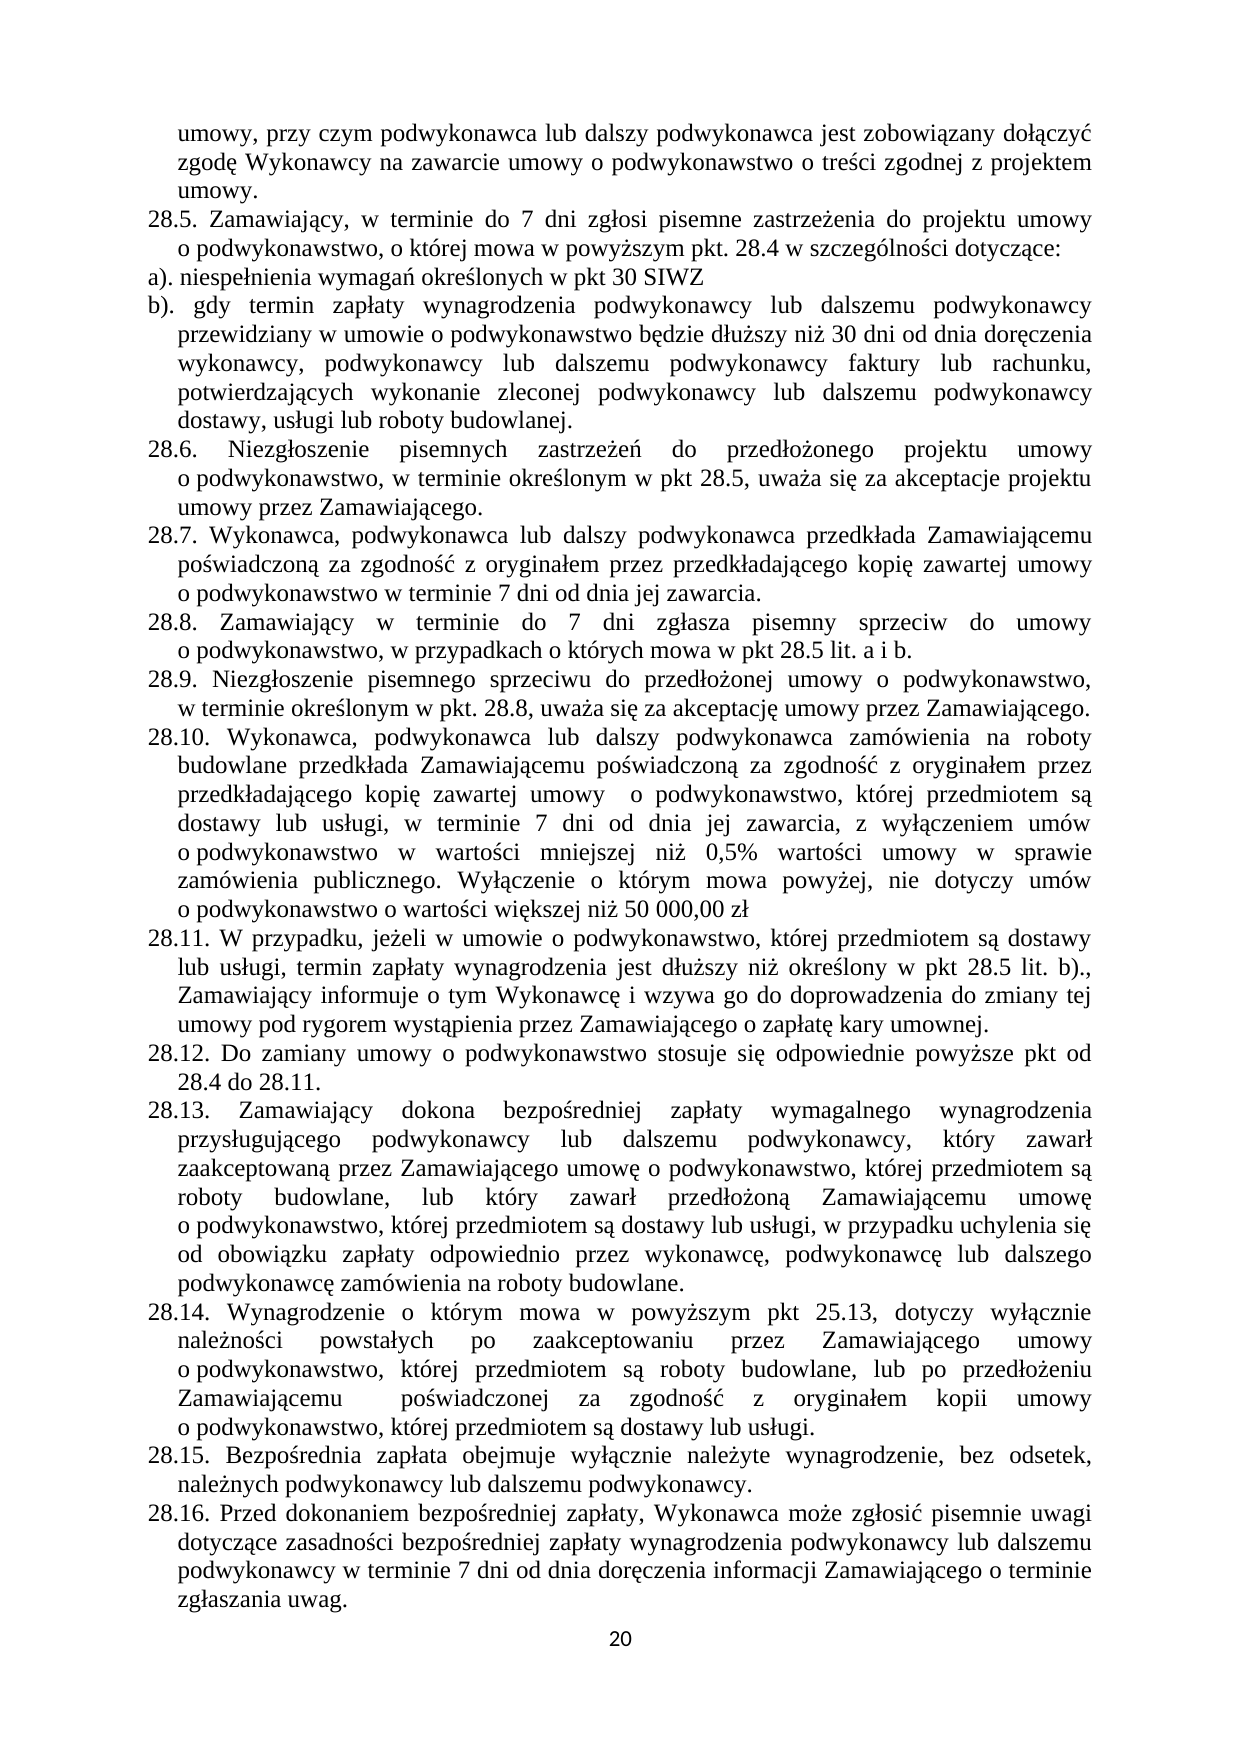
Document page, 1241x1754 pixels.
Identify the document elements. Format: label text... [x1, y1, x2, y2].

text 28.12. Do zamiany umowy o podwykonawstwo stosuje się odpowiednie powyższe pkt od 28.4 do 28.11. [148, 1038, 1093, 1096]
text 28.13. Zamawiający dokona bezpośredniej zapłaty wymagalnego wynagrodzenia przysługującego podwykonawcy lub dalszemu podwykonawcy, który zawarł zaakceptowaną przez Zamawiającego umowę o podwykonawstwo, której przedmiotem są roboty budowlane, lub który zawarł przedłożoną Zamawiającemu umowę o podwykonawstwo, której przedmiotem są dostawy lub usługi, w przypadku uchylenia się od obowiązku zapłaty odpowiednio przez wykonawcę, podwykonawcę lub dalszego podwykonawcę zamówienia na roboty budowlane. [148, 1096, 1093, 1297]
text 28.9. Niezgłoszenie pisemnego sprzeciwu do przedłożonej umowy o podwykonawstwo, w terminie określonym w pkt. 28.8, uważa się za akceptację umowy przez Zamawiającego. [148, 664, 1093, 722]
text 28.8. Zamawiający w terminie do 7 dni zgłasza pisemny sprzeciw do umowy o podwykonawstwo, w przypadkach o których mowa w pkt 28.5 lit. a i b. [148, 607, 1093, 664]
text 28.15. Bezpośrednia zapłata obejmuje wyłącznie należyte wynagrodzenie, bez odsetek, należnych podwykonawcy lub dalszemu podwykonawcy. [148, 1441, 1093, 1498]
text b). gdy termin zapłaty wynagrodzenia podwykonawcy lub dalszemu podwykonawcy przewidziany w umowie o podwykonawstwo będzie dłuższy niż 30 dni od dnia doręczenia wykonawcy, podwykonawcy lub dalszemu podwykonawcy faktury lub rachunku, potwierdzających wykonanie zleconej podwykonawcy lub dalszemu podwykonawcy dostawy, usługi lub roboty budowlanej. [148, 291, 1093, 434]
text 28.10. Wykonawca, podwykonawca lub dalszy podwykonawca zamówienia na roboty budowlane przedkłada Zamawiającemu poświadczoną za zgodność z oryginałem przez przedkładającego kopię zawartej umowy o podwykonawstwo, której przedmiotem są dostawy lub usługi, w terminie 7 dni od dnia jej zawarcia, z wyłączeniem umów o podwykonawstwo w wartości mniejszej niż 0,5% wartości umowy w sprawie zamówienia publicznego. Wyłączenie o którym mowa powyżej, nie dotyczy umów o podwykonawstwo o wartości większej niż 50 000,00 zł [148, 722, 1093, 923]
text 28.16. Przed dokonaniem bezpośredniej zapłaty, Wykonawca może zgłosić pisemnie uwagi dotyczące zasadności bezpośredniej zapłaty wynagrodzenia podwykonawcy lub dalszemu podwykonawcy w terminie 7 dni od dnia doręczenia informacji Zamawiającego o terminie zgłaszania uwag. [148, 1498, 1093, 1613]
text 28.6. Niezgłoszenie pisemnych zastrzeżeń do przedłożonego projektu umowy o podwykonawstwo, w terminie określonym w pkt 28.5, uważa się za akceptacje projektu umowy przez Zamawiającego. [148, 434, 1093, 521]
text 28.5. Zamawiający, w terminie do 7 dni zgłosi pisemne zastrzeżenia do projektu umowy o podwykonawstwo, o której mowa w powyższym pkt. 28.4 w szczególności dotyczące: [148, 204, 1093, 262]
text 28.7. Wykonawca, podwykonawca lub dalszy podwykonawca przedkłada Zamawiającemu poświadczoną za zgodność z oryginałem przez przedkładającego kopię zawartej umowy o podwykonawstwo w terminie 7 dni od dnia jej zawarcia. [148, 521, 1093, 607]
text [148, 118, 1093, 204]
text a). niespełnienia wymagań określonych w pkt 30 SIWZ [148, 262, 1093, 291]
text 28.14. Wynagrodzenie o którym mowa w powyższym pkt 25.13, dotyczy wyłącznie należności powstałych po zaakceptowaniu przez Zamawiającego umowy o podwykonawstwo, której przedmiotem są roboty budowlane, lub po przedłożeniu Zamawiającemu poświadczonej za zgodność z oryginałem kopii umowy o podwykonawstwo, której przedmiotem są dostawy lub usługi. [148, 1297, 1093, 1441]
text 28.11. W przypadku, jeżeli w umowie o podwykonawstwo, której przedmiotem są dostawy lub usługi, termin zapłaty wynagrodzenia jest dłuższy niż określony w pkt 28.5 lit. b)., Zamawiający informuje o tym Wykonawcę i wzywa go do doprowadzenia do zmiany tej umowy pod rygorem wystąpienia przez Zamawiającego o zapłatę kary umownej. [148, 923, 1093, 1038]
